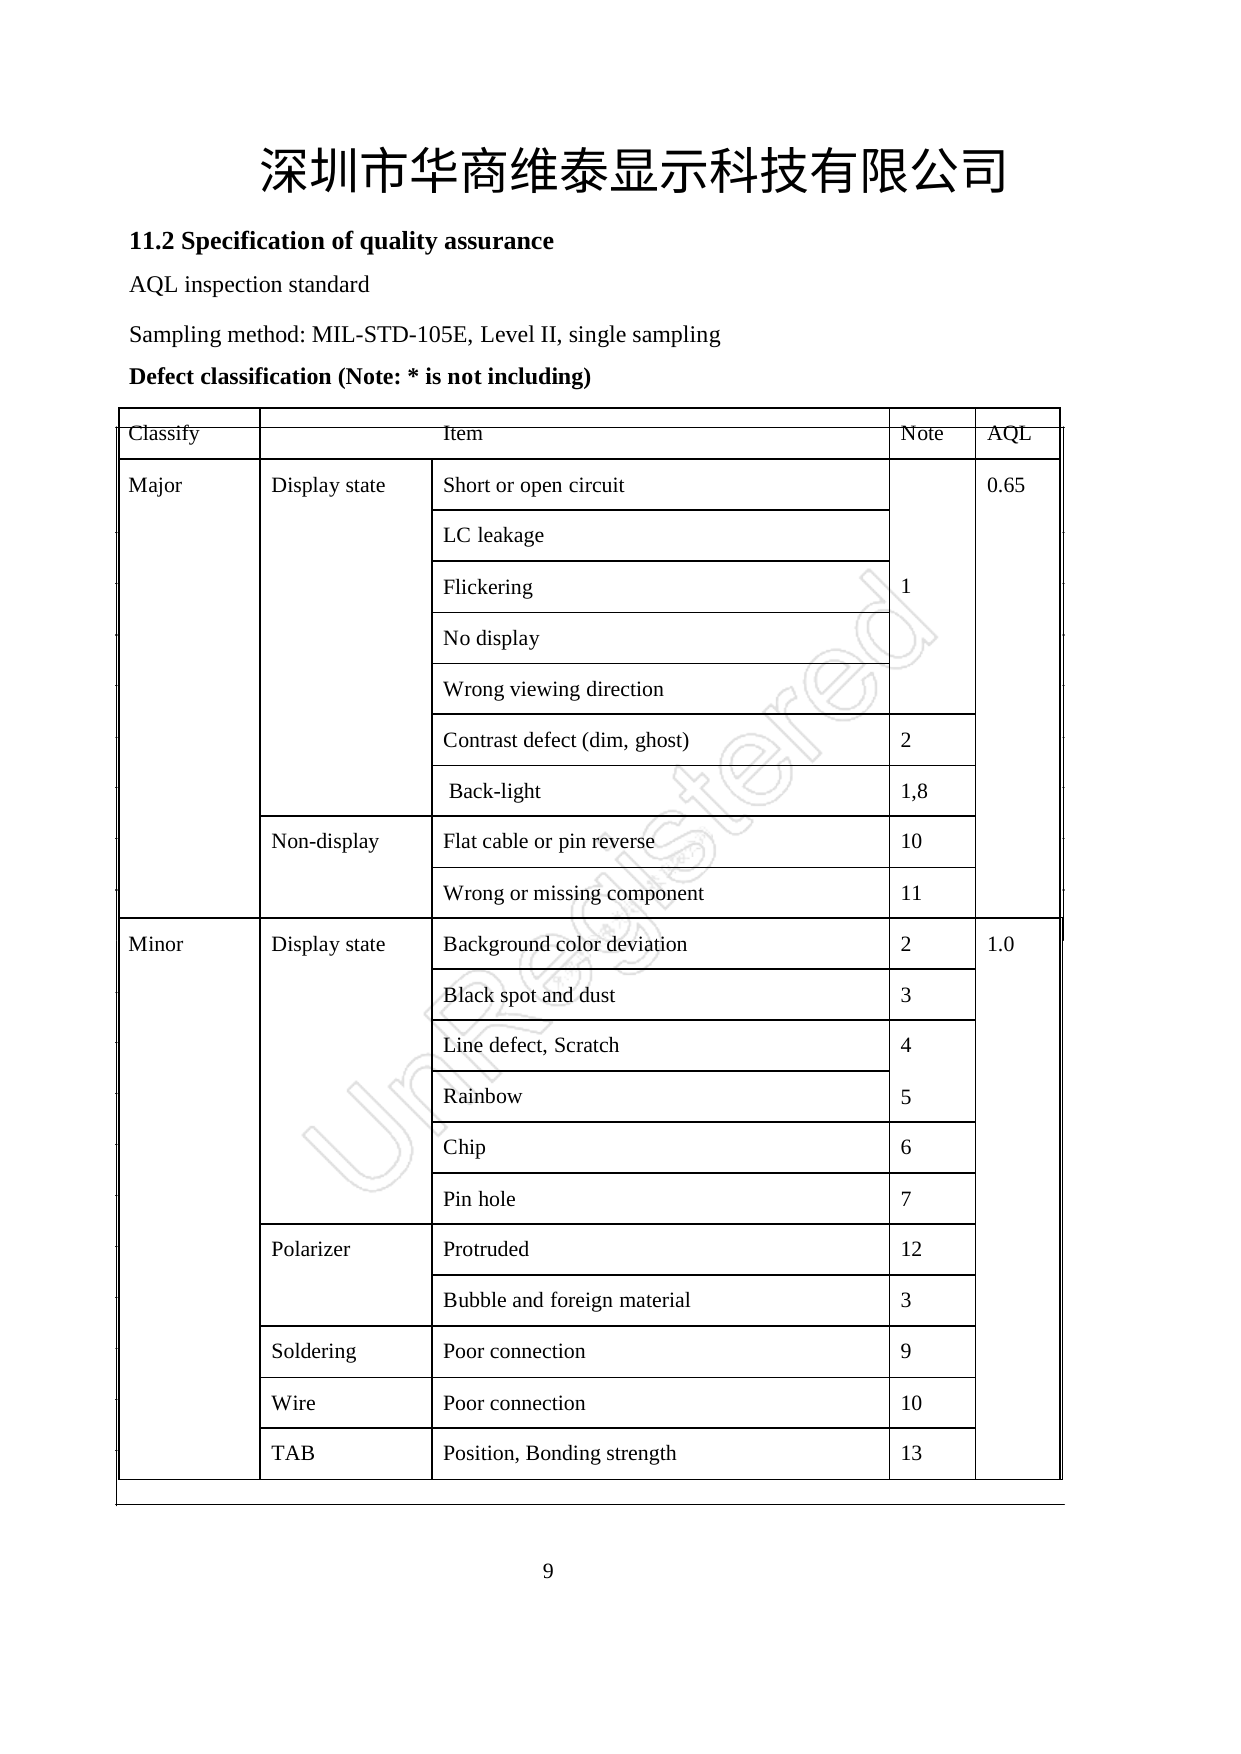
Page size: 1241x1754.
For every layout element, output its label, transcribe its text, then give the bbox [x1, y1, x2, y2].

text Defect classification (Note: * is not including) [129, 362, 1070, 390]
table_cell 1 [890, 460, 975, 713]
table_cell Line defect, Scratch [433, 1021, 889, 1070]
table_header Classify [120, 409, 259, 458]
table_cell 0.65 [976, 460, 1059, 917]
table_cell 6 [890, 1123, 975, 1172]
table_cell 11 [890, 868, 975, 917]
table_cell Flickering [433, 562, 889, 611]
table_cell LC leakage [433, 511, 889, 560]
table_cell 1,8 [890, 766, 975, 815]
text 11.2 Specification of quality assurance [129, 225, 1070, 255]
table_cell Display state [261, 919, 431, 1223]
text Sampling method: MIL-STD-105E, Level II, single sampling [129, 320, 1070, 347]
table_cell Protruded [433, 1225, 889, 1274]
table_cell 1.0 [976, 919, 1059, 1478]
table_header Note [890, 409, 975, 458]
table_cell Bubble and foreign material [433, 1276, 889, 1325]
table_header Item [261, 409, 889, 458]
table_cell Flat cable or pin reverse [433, 817, 889, 866]
table_cell Rainbow [433, 1072, 889, 1121]
table_cell Position, Bonding strength [433, 1429, 889, 1478]
table_cell 7 [890, 1174, 975, 1223]
table_cell 10 [890, 1378, 975, 1427]
table_cell Wrong or missing component [433, 868, 889, 917]
table_cell 3 [890, 1276, 975, 1325]
table_cell Major [120, 460, 259, 917]
table_cell Background color deviation [433, 919, 889, 968]
table_cell Non-display [261, 817, 431, 917]
table_cell Back-light [433, 766, 889, 815]
table_cell 2 [890, 919, 975, 968]
table_cell Contrast defect (dim, ghost) [433, 715, 889, 764]
text 深圳市华商维泰显示科技有限公司 [198, 149, 1070, 200]
table_cell Display state [261, 460, 431, 815]
table_cell 12 [890, 1225, 975, 1274]
table_cell Poor connection [433, 1327, 889, 1376]
table_header AQL [976, 409, 1059, 458]
table_cell Soldering [261, 1327, 431, 1376]
table_cell Wire [261, 1378, 431, 1427]
table_cell 3 [890, 970, 975, 1019]
text AQL inspection standard [129, 270, 1070, 297]
table_cell Polarizer [261, 1225, 431, 1325]
table_cell Minor [120, 919, 259, 1478]
table_cell Chip [433, 1123, 889, 1172]
table_cell 9 [890, 1327, 975, 1376]
table_cell 4 5 [890, 1021, 975, 1121]
table_cell 10 [890, 817, 975, 866]
table_cell Wrong viewing direction [433, 664, 889, 713]
table_cell TAB [261, 1429, 431, 1478]
table_cell Black spot and dust [433, 970, 889, 1019]
table_cell 2 [890, 715, 975, 764]
table_cell 13 [890, 1429, 975, 1478]
table_cell Pin hole [433, 1174, 889, 1223]
table_cell Short or open circuit [433, 460, 889, 509]
table_cell No display [433, 613, 889, 662]
table_cell Poor connection [433, 1378, 889, 1427]
